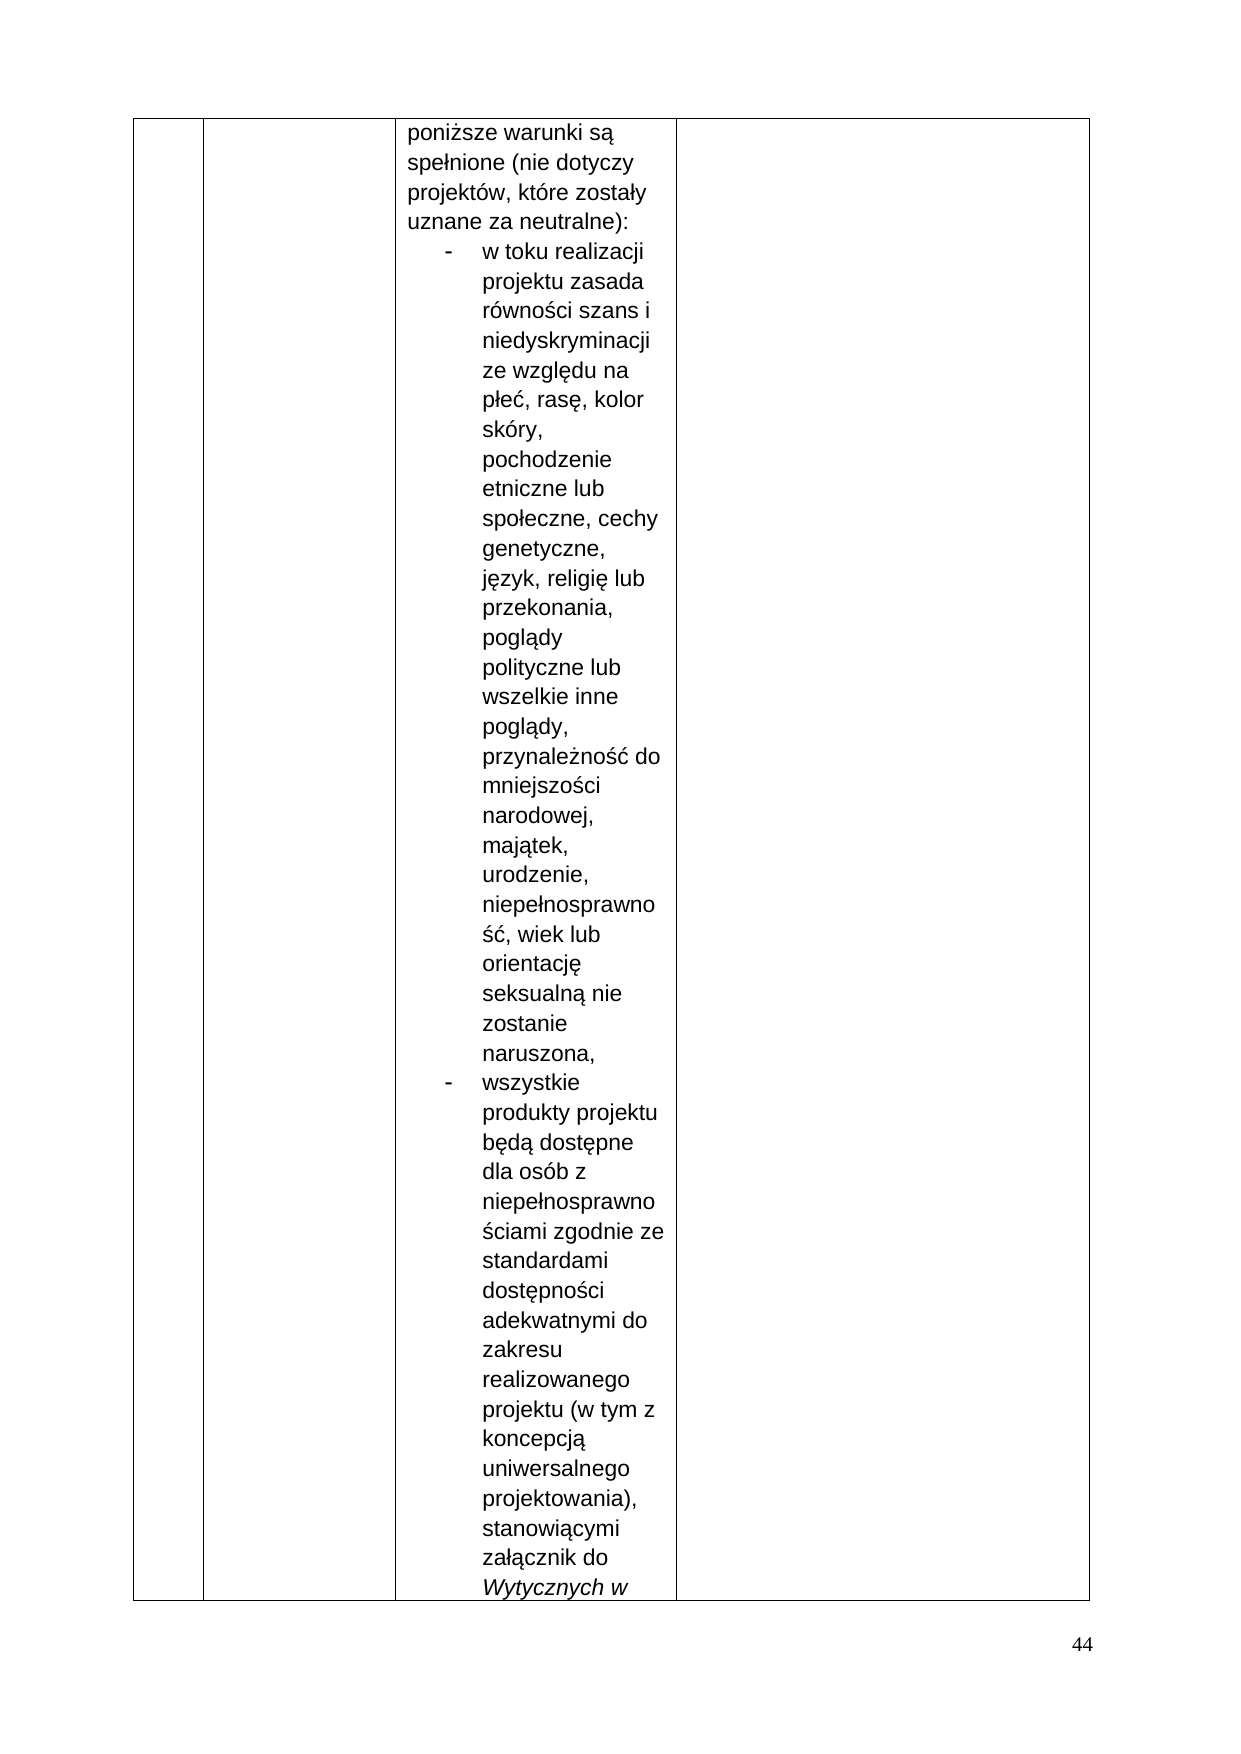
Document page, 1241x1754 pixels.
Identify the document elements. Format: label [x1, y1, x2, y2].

table_cell [204, 119, 395, 1600]
table_cell [396, 119, 676, 1600]
table_cell [134, 119, 203, 1600]
table_cell [677, 119, 1089, 1600]
